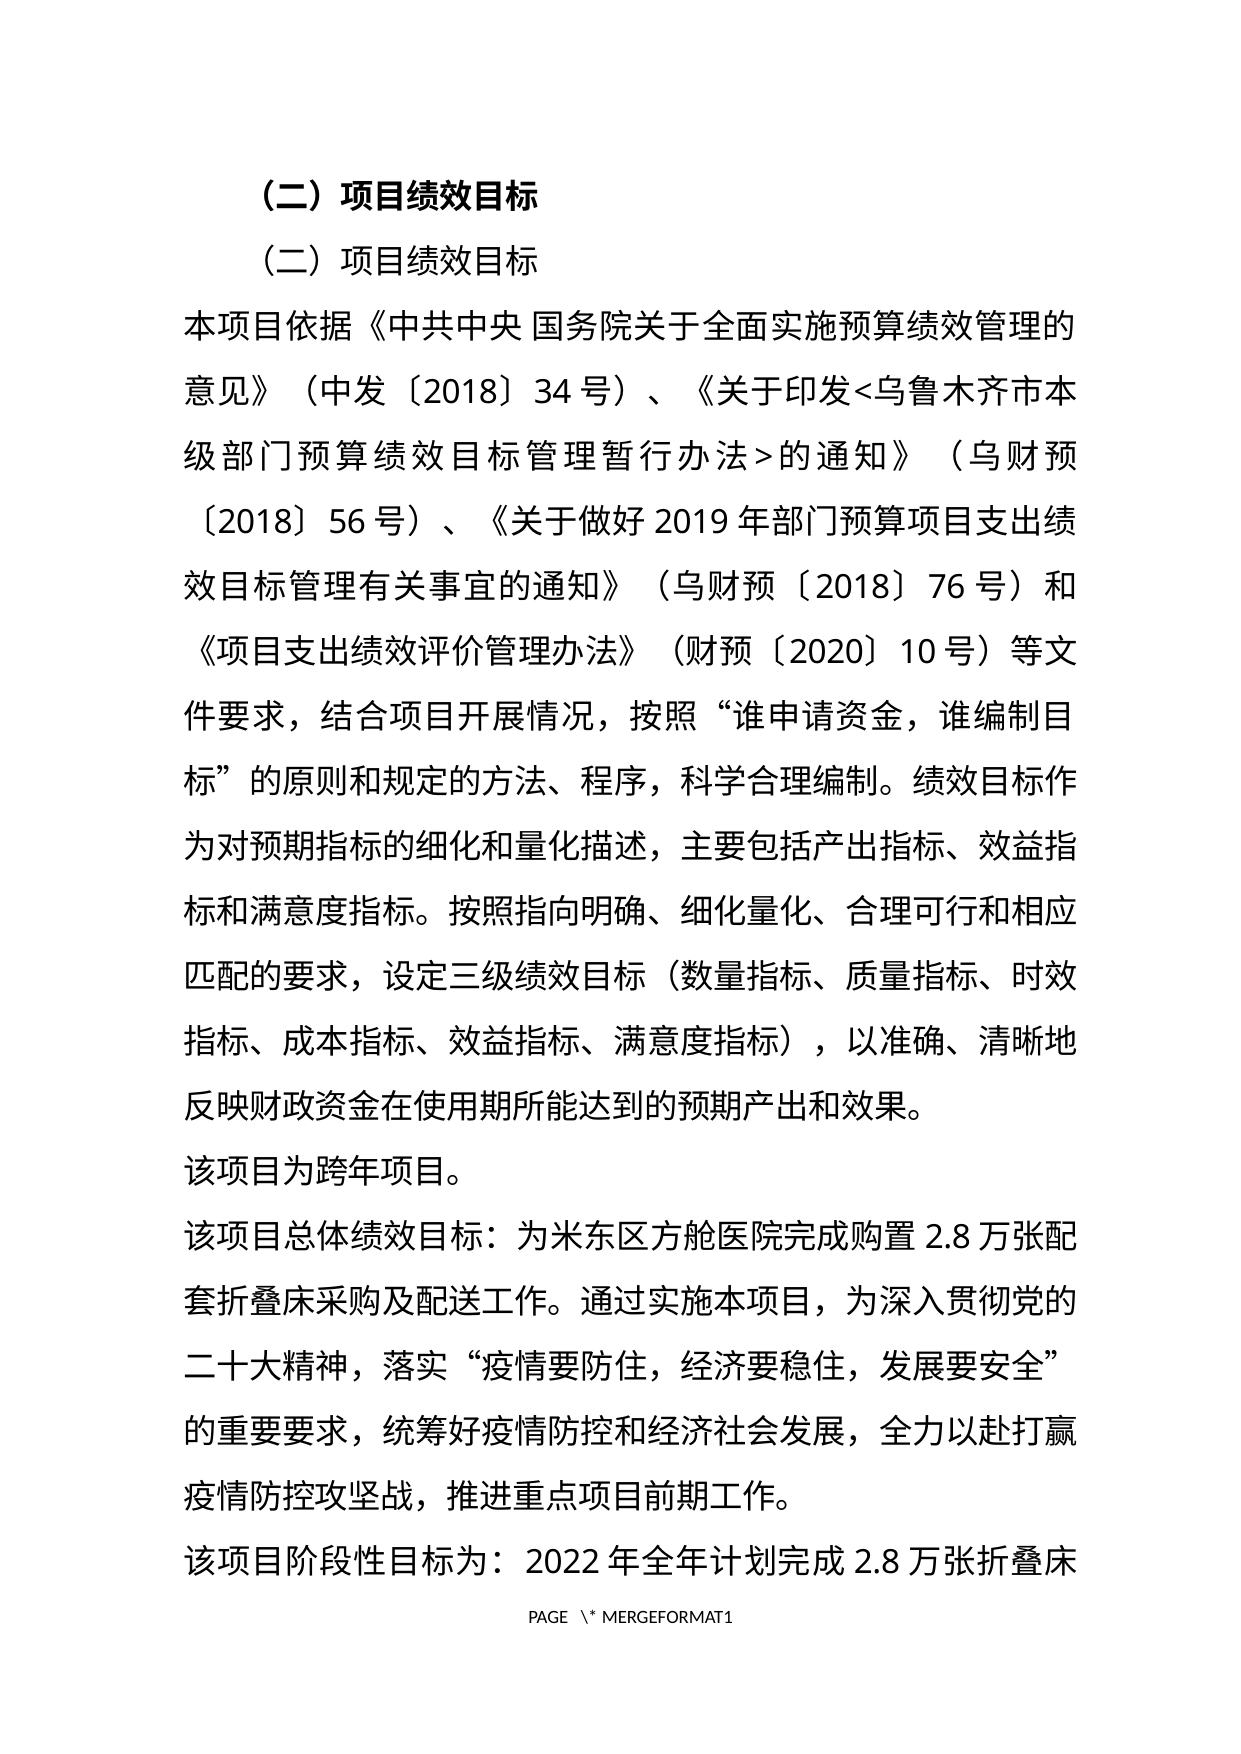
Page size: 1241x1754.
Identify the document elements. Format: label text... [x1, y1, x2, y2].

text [183, 227, 1078, 1592]
text （二）项目绩效目标 [183, 162, 1078, 227]
